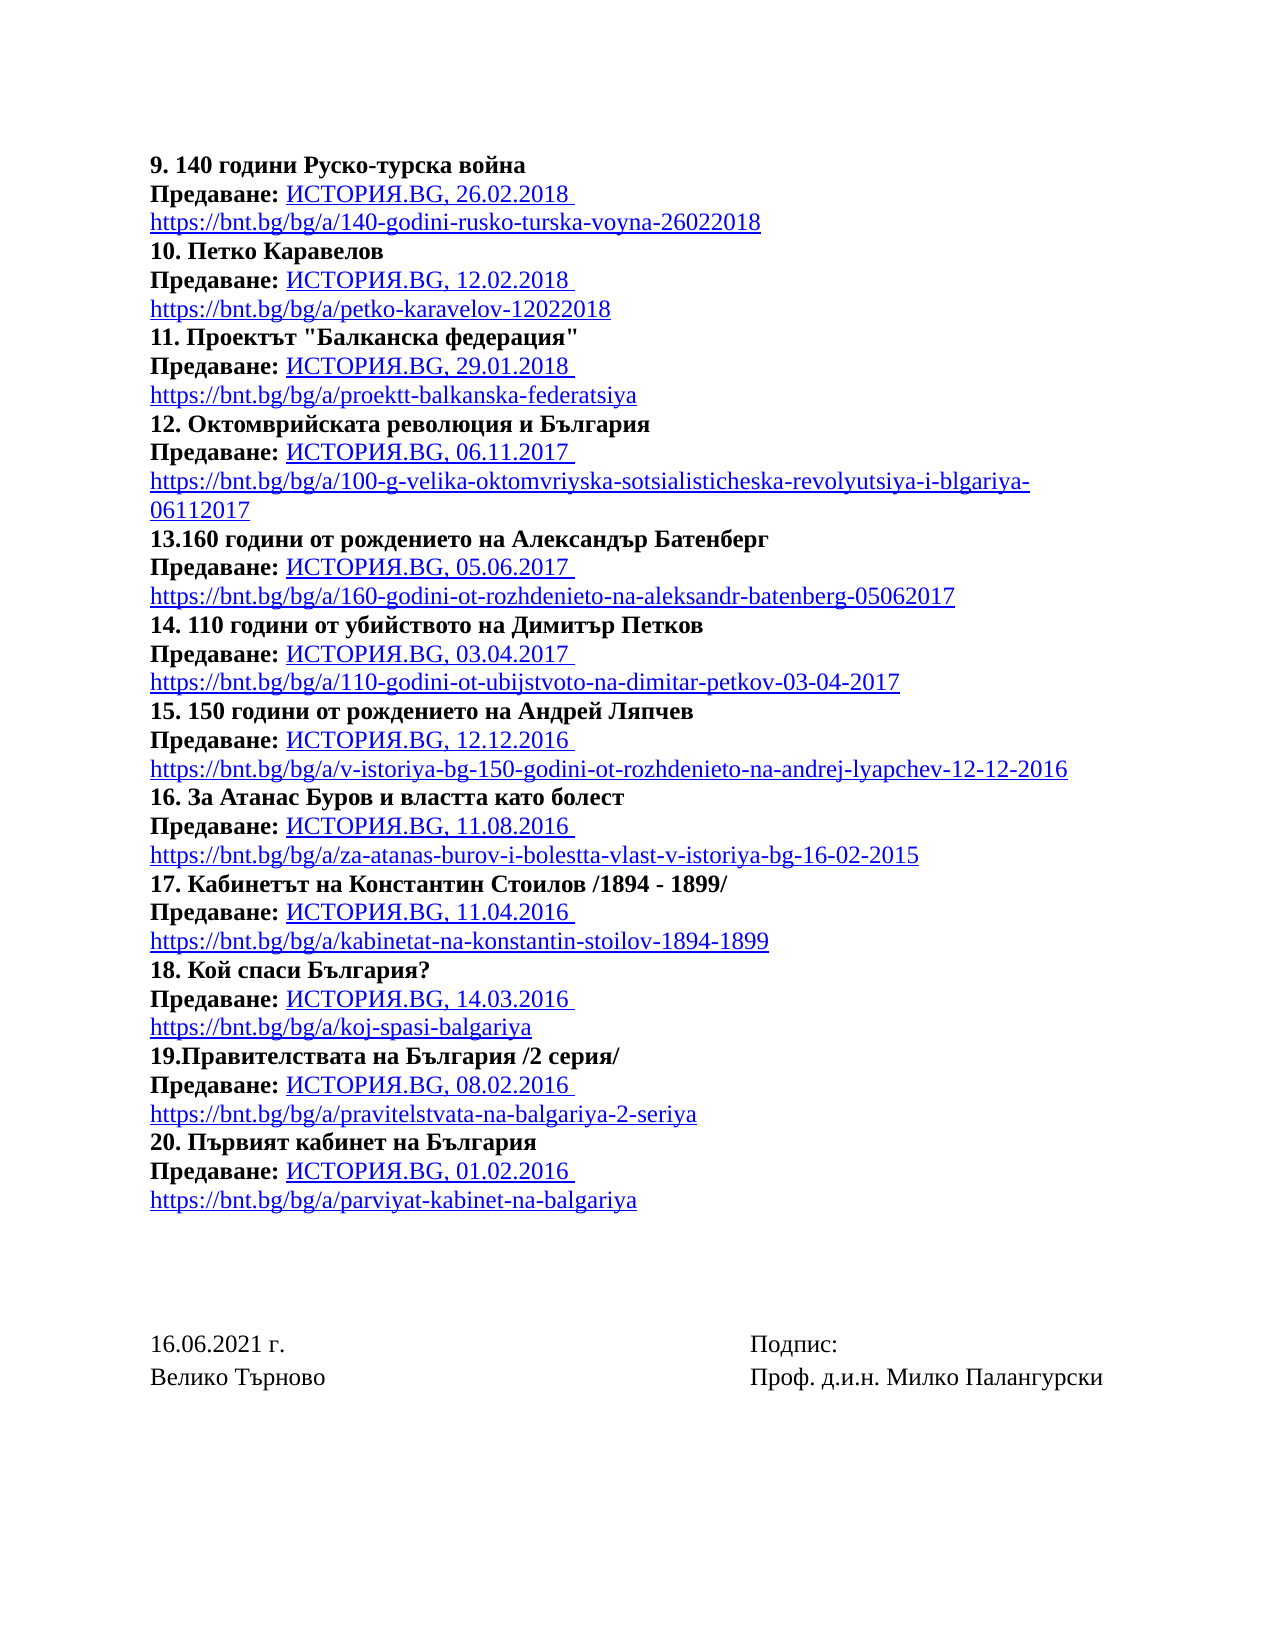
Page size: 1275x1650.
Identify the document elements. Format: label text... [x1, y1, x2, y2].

text https://bnt.bg/bg/a/parviyat-kabinet-na-balgariya [150, 1185, 1125, 1214]
text https://bnt.bg/bg/a/proektt-balkanska-federatsiya [150, 380, 1125, 409]
text Предаване: ИСТОРИЯ.BG, 05.06.2017 [150, 552, 1125, 581]
text Предаване: ИСТОРИЯ.BG, 26.02.2018 [150, 179, 1125, 207]
text https://bnt.bg/bg/a/kabinetat-na-konstantin-stoilov-1894-1899 [150, 926, 1125, 955]
text https://bnt.bg/bg/a/pravitelstvata-na-balgariya-2-seriya [150, 1099, 1125, 1127]
text Предаване: ИСТОРИЯ.BG, 11.08.2016 [150, 811, 1125, 840]
text 20. Първият кабинет на България [150, 1127, 1125, 1156]
text 19.Правителствата на България /2 серия/ [150, 1041, 1125, 1070]
text 12. Октомврийската революция и България [150, 409, 1125, 437]
text https://bnt.bg/bg/a/v-istoriya-bg-150-godini-ot-rozhdenieto-na-andrej-lyapchev-12-12-2016 [150, 754, 1125, 782]
text 10. Петко Каравелов [150, 236, 1125, 265]
text Предаване: ИСТОРИЯ.BG, 01.02.2016 [150, 1156, 1125, 1185]
text 13.160 години от рождението на Александър Батенберг [150, 524, 1125, 552]
text Предаване: ИСТОРИЯ.BG, 29.01.2018 [150, 351, 1125, 380]
text Предаване: ИСТОРИЯ.BG, 12.12.2016 [150, 725, 1125, 754]
text 16. За Атанас Буров и властта като болест [150, 782, 1125, 811]
text 11. Проектът "Балканска федерация" [150, 322, 1125, 351]
text Предаване: ИСТОРИЯ.BG, 08.02.2016 [150, 1070, 1125, 1099]
text 18. Кой спаси България? [150, 955, 1125, 984]
text 14. 110 години от убийството на Димитър Петков [150, 610, 1125, 639]
text Предаване: ИСТОРИЯ.BG, 06.11.2017 [150, 437, 1125, 466]
text https://bnt.bg/bg/a/100-g-velika-oktomvriyska-sotsialisticheska-revolyutsiya-i-blgariya-06112017 [150, 466, 1125, 524]
text Предаване: ИСТОРИЯ.BG, 14.03.2016 [150, 984, 1125, 1012]
text 17. Кабинетът на Константин Стоилов /1894 - 1899/ [150, 869, 1125, 897]
text Велико Търново Проф. д.и.н. Милко Палангурски [150, 1362, 1125, 1391]
text https://bnt.bg/bg/a/za-atanas-burov-i-bolestta-vlast-v-istoriya-bg-16-02-2015 [150, 840, 1125, 869]
text https://bnt.bg/bg/a/110-godini-ot-ubijstvoto-na-dimitar-petkov-03-04-2017 [150, 667, 1125, 696]
text 9. 140 години Руско-турска война [150, 150, 1125, 179]
text https://bnt.bg/bg/a/petko-karavelov-12022018 [150, 294, 1125, 322]
text https://bnt.bg/bg/a/koj-spasi-balgariya [150, 1012, 1125, 1041]
text Предаване: ИСТОРИЯ.BG, 11.04.2016 [150, 897, 1125, 926]
text https://bnt.bg/bg/a/140-godini-rusko-turska-voyna-26022018 [150, 207, 1125, 236]
text 16.06.2021 г. Подпис: [150, 1329, 1125, 1357]
text https://bnt.bg/bg/a/160-godini-ot-rozhdenieto-na-aleksandr-batenberg-05062017 [150, 581, 1125, 610]
text Предаване: ИСТОРИЯ.BG, 12.02.2018 [150, 265, 1125, 294]
text 15. 150 години от рождението на Андрей Ляпчев [150, 696, 1125, 725]
text Предаване: ИСТОРИЯ.BG, 03.04.2017 [150, 639, 1125, 667]
